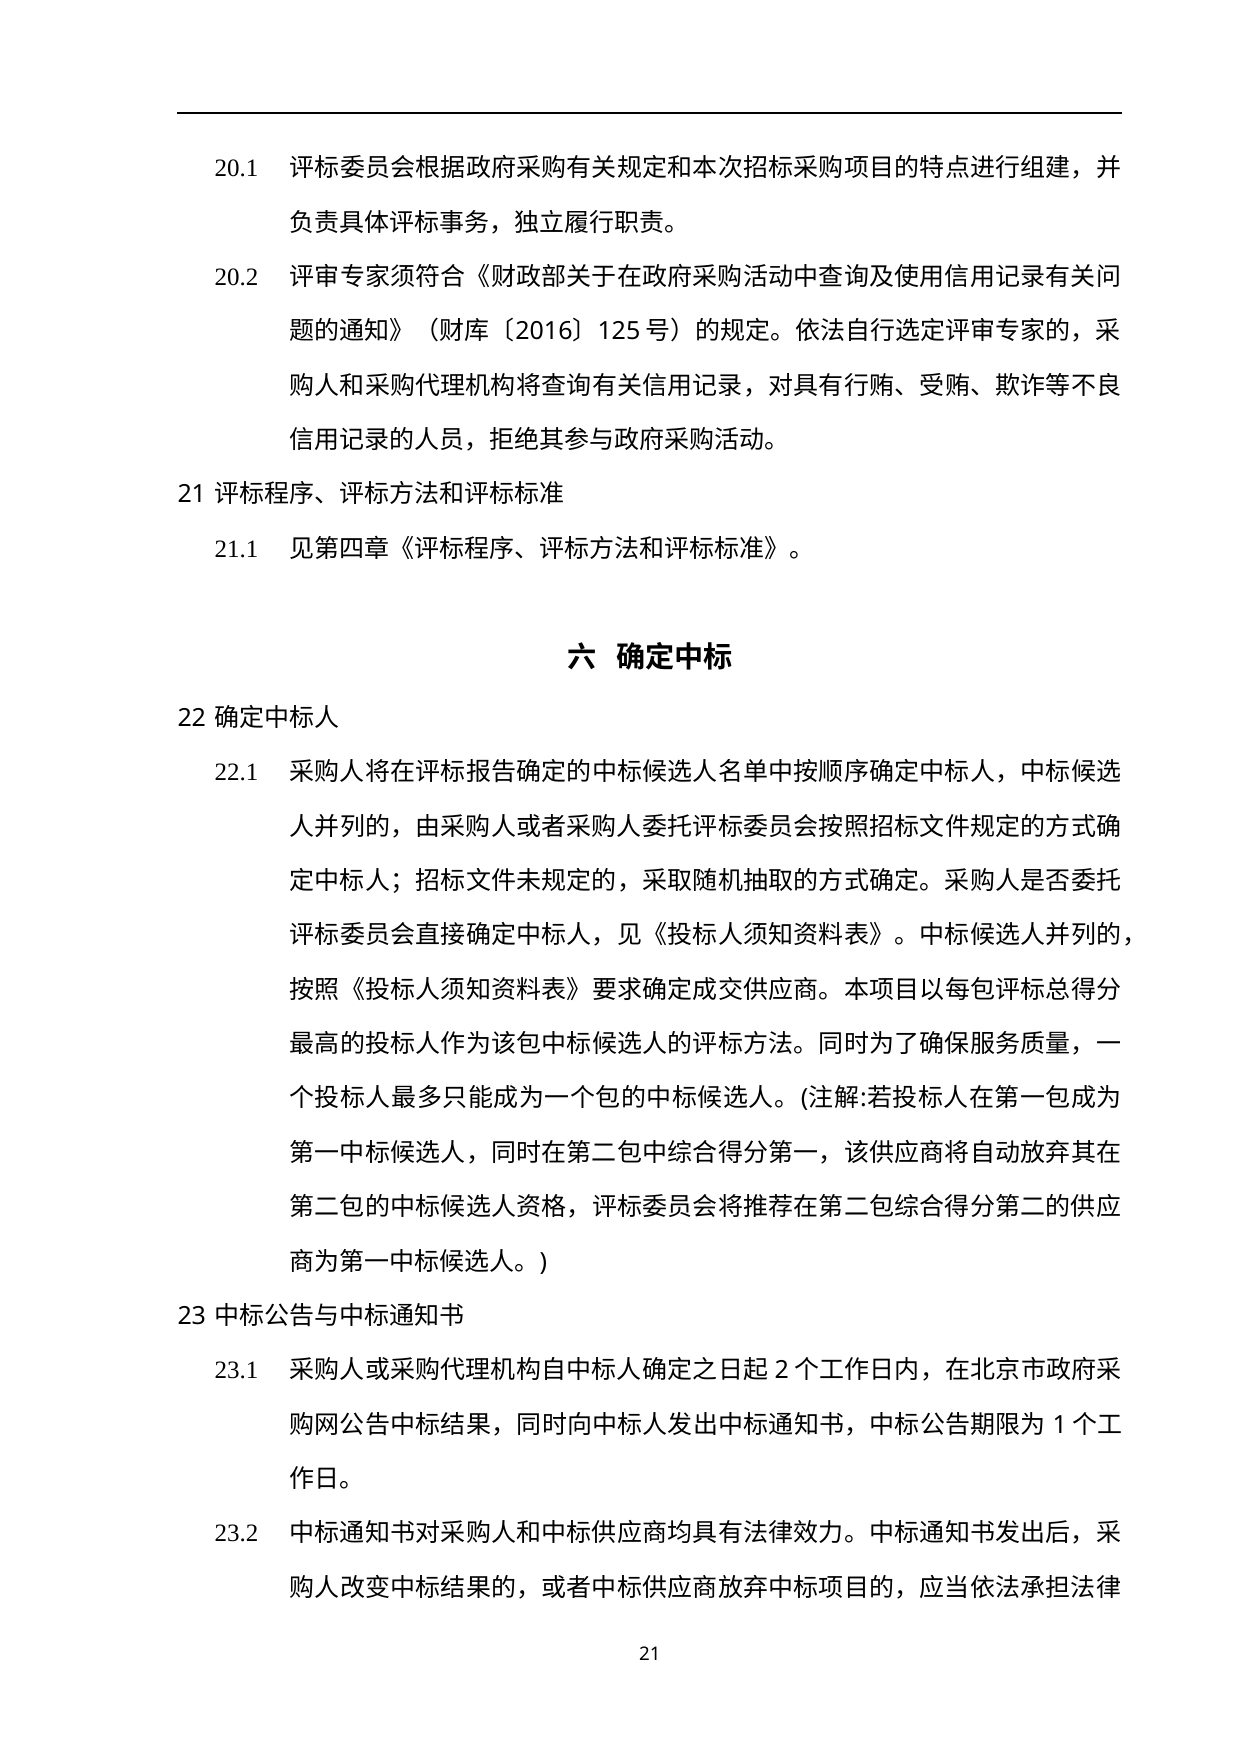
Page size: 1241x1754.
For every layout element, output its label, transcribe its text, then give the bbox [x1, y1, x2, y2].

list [214, 1513, 1122, 1603]
list 采购人将在评标报告确定的中标候选人名单中按顺序确定中标人，中标候选人并列的，由采购人或者采购人委托评标委员会按照招标文件规定的方式确定中标人；招标文件未规定的，采取随机抽取的方式确定。采购人是否委托评标委员会直接确定中标人，见《投标人须知资料表》。中标候选人并列的，按照《投标人须知资料表》要求确定成交供应商。本项目以每包评标总得分最高的投标人作为该包中标候选人的评标方法。同时为了确保服务质量，一个投标人最多只能成为一个包的中标候选人。(注解:若投标人在第一包成为第一中标候选人，同时在第二包中综合得分第一，该供应商将自动放弃其在第二包的中标候选人资格，评标委员会将推荐在第二包综合得分第二的供应商为第一中标候选人。) [214, 752, 1122, 1277]
list 确定中标人 [177, 697, 1122, 733]
list 采购人或采购代理机构自中标人确定之日起2个工作日内，在北京市政府采购网公告中标结果，同时向中标人发出中标通知书，中标公告期限为1个工作日。 [214, 1350, 1122, 1495]
subtitle 六 确定中标 [177, 634, 1122, 676]
list 评标程序、评标方法和评标标准 [177, 474, 1122, 510]
list 评审专家须符合《财政部关于在政府采购活动中查询及使用信用记录有关问题的通知》（财库〔2016〕125号）的规定。依法自行选定评审专家的，采购人和采购代理机构将查询有关信用记录，对具有行贿、受贿、欺诈等不良信用记录的人员，拒绝其参与政府采购活动。 [214, 256, 1122, 456]
list 见第四章《评标程序、评标方法和评标标准》。 [214, 528, 1122, 564]
list 中标公告与中标通知书 [177, 1295, 1122, 1332]
list 评标委员会根据政府采购有关规定和本次招标采购项目的特点进行组建，并负责具体评标事务，独立履行职责。 [214, 148, 1122, 238]
